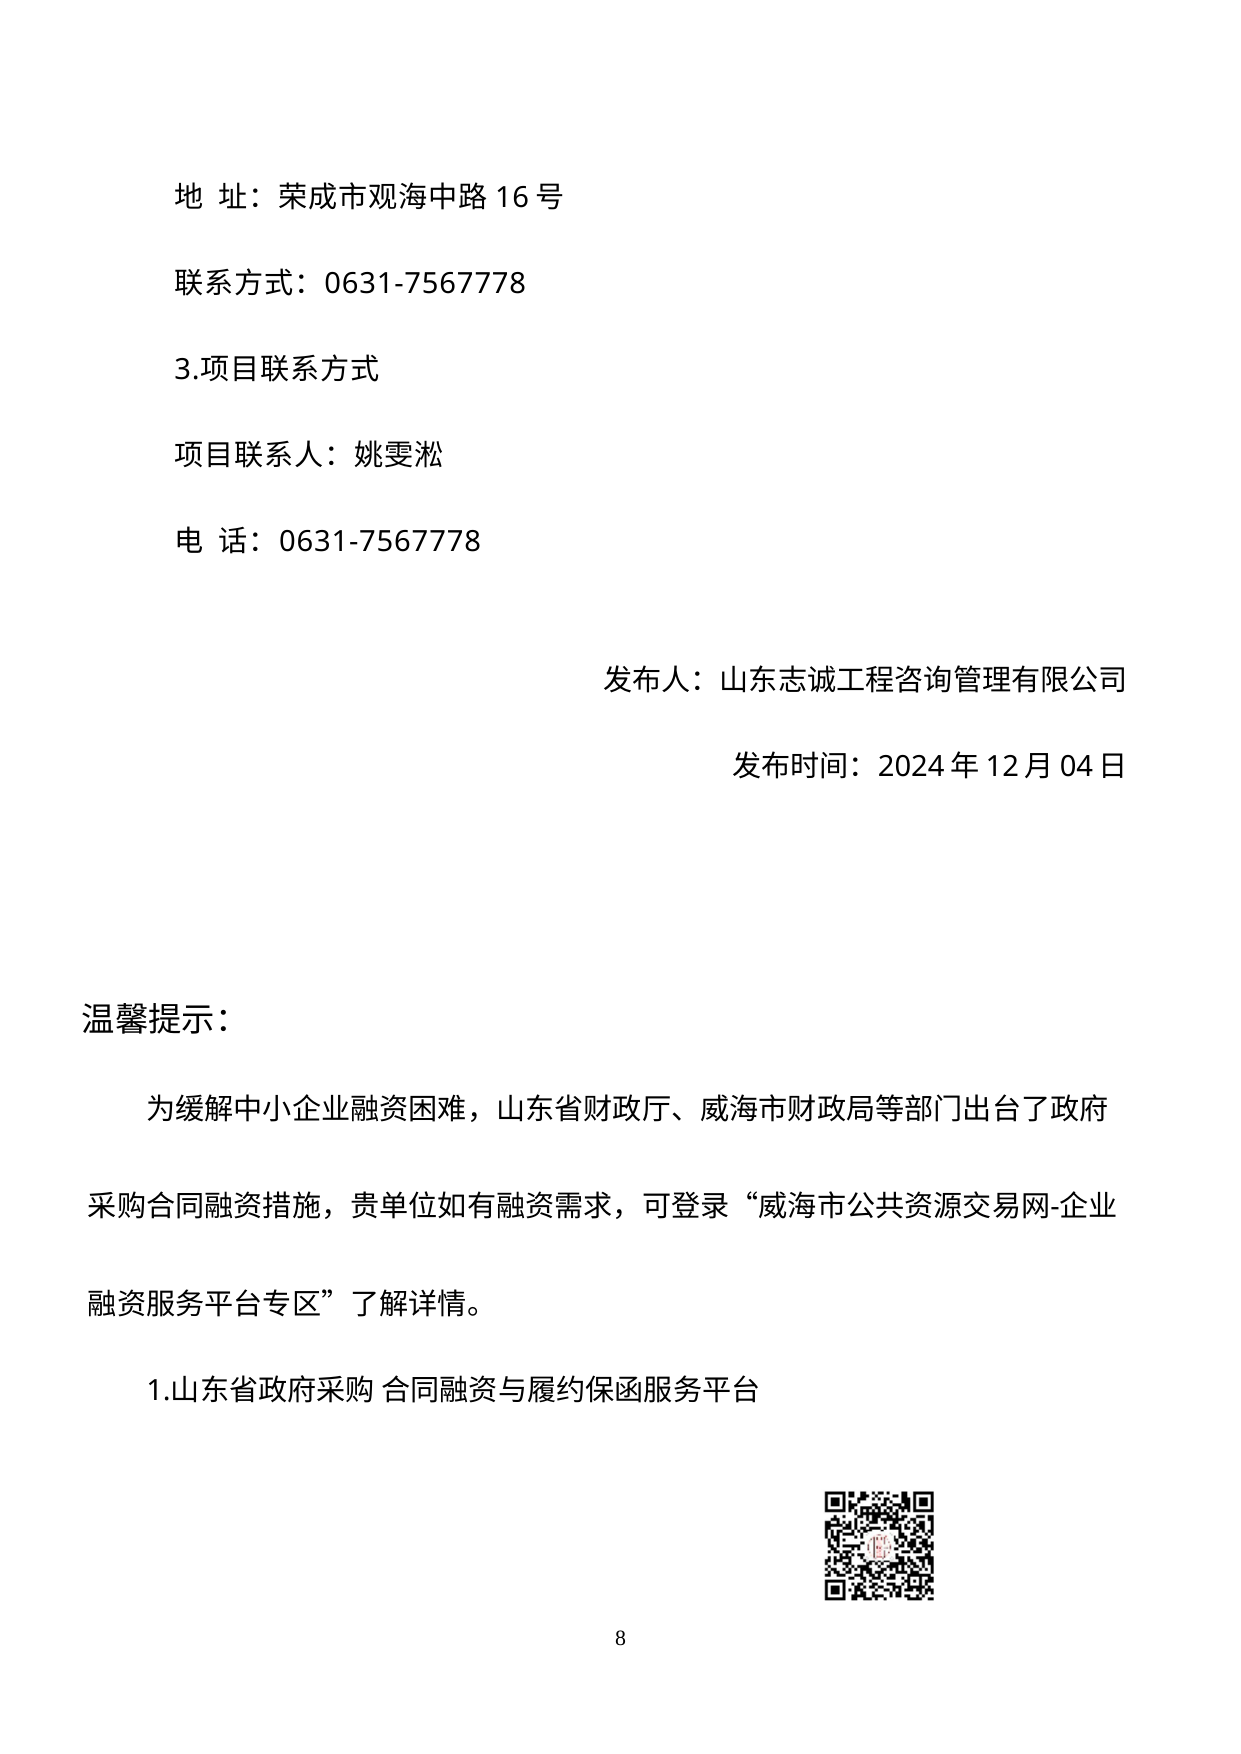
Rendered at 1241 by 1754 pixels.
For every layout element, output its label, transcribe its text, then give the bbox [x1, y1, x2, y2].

text 为缓解中小企业融资困难，山东省财政厅、威海市财政局等部门出台了政府采购合同融资措施，贵单位如有融资需求，可登录“威海市公共资源交易网-企业融资服务平台专区”了解详情。 [88, 1074, 1128, 1334]
text 发布时间：2024年12月04日 [87, 731, 1128, 796]
text 温馨提示： [81, 985, 1099, 1050]
picture [784, 1458, 981, 1624]
text 联系方式：0631-7567778 [112, 248, 1128, 313]
text 地 址：荣成市观海中路16号 [112, 162, 1128, 227]
text 电 话：0631-7567778 [112, 507, 1128, 572]
text 1.山东省政府采购 合同融资与履约保函服务平台 [88, 1355, 1128, 1420]
text 发布人：山东志诚工程咨询管理有限公司 [112, 645, 1128, 710]
text 3.项目联系方式 [112, 334, 1128, 399]
text 项目联系人：姚雯淞 [112, 420, 1128, 485]
